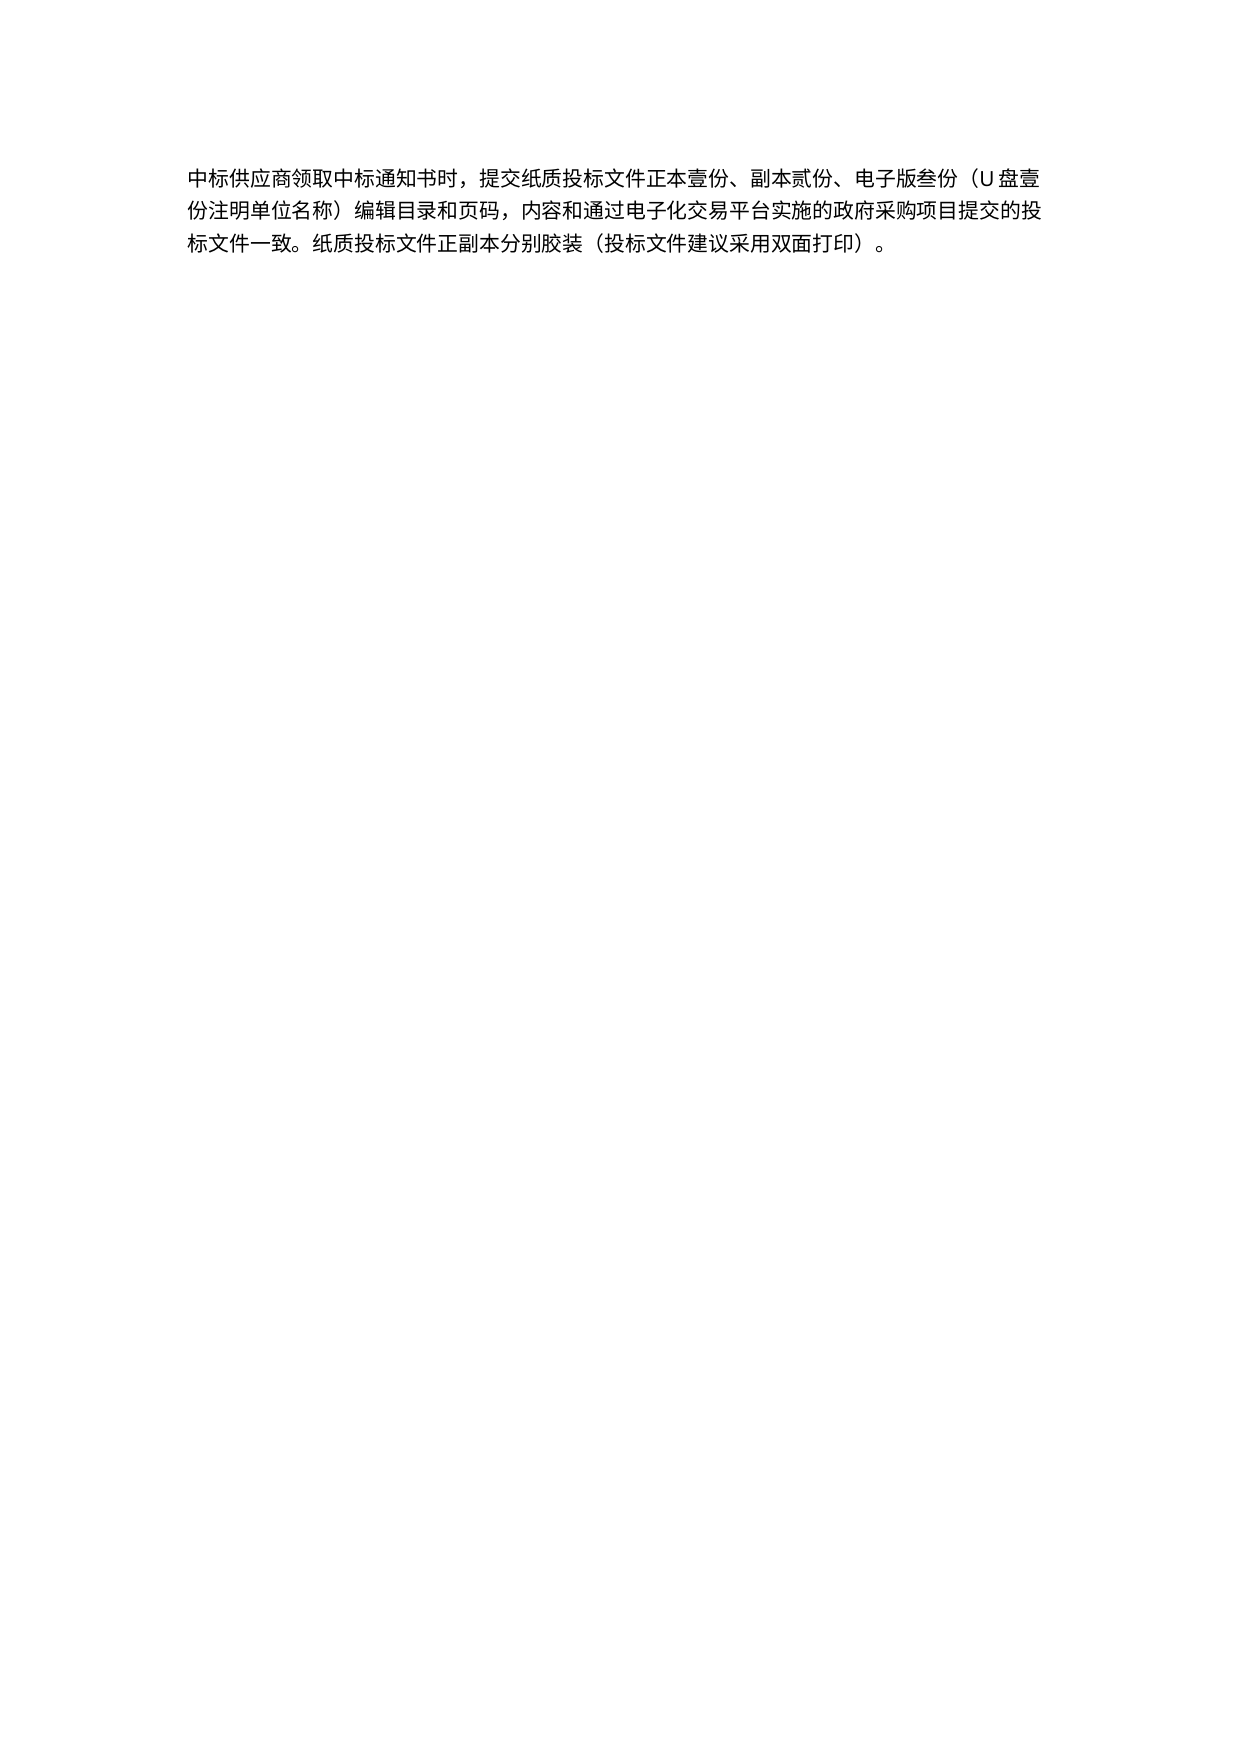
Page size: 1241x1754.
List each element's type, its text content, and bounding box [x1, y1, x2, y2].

text 中标供应商领取中标通知书时，提交纸质投标文件正本壹份、副本贰份、电子版叁份（U盘壹份注明单位名称）编辑目录和页码，内容和通过电子化交易平台实施的政府采购项目提交的投标文件一致。纸质投标文件正副本分别胶装（投标文件建议采用双面打印）。 [187, 162, 1053, 259]
